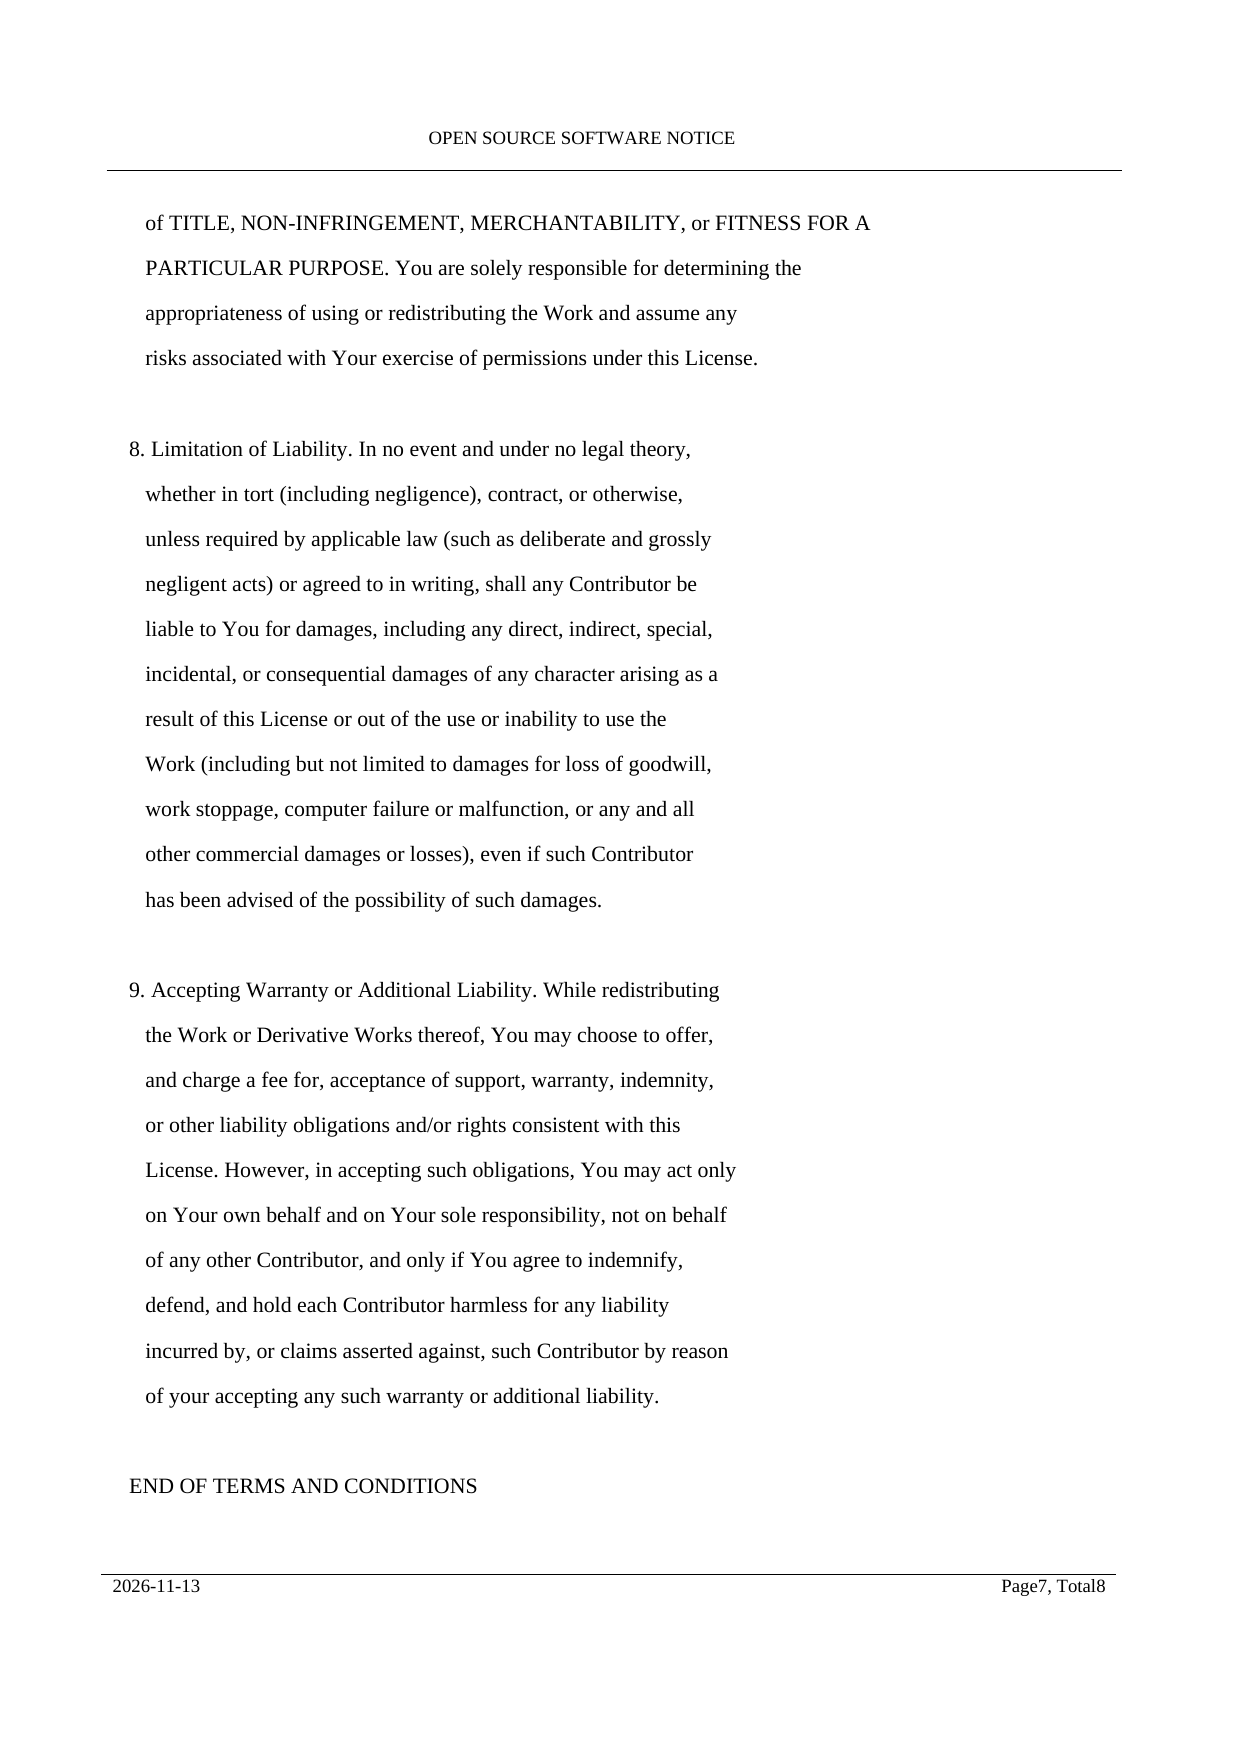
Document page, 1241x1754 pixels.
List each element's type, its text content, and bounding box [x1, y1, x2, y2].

text 8. Limitation of Liability. In no event and under no legal theory, [112, 432, 1128, 464]
text or other liability obligations and/or rights consistent with this [112, 1108, 1128, 1141]
text incidental, or consequential damages of any character arising as a [112, 657, 1128, 690]
text END OF TERMS AND CONDITIONS [112, 1469, 1128, 1502]
text License. However, in accepting such obligations, You may act only [112, 1153, 1128, 1186]
text risks associated with Your exercise of permissions under this License. [112, 342, 1128, 374]
text of your accepting any such warranty or additional liability. [112, 1379, 1128, 1412]
text on Your own behalf and on Your sole responsibility, not on behalf [112, 1199, 1128, 1231]
text and charge a fee for, acceptance of support, warranty, indemnity, [112, 1063, 1128, 1096]
text result of this License or out of the use or inability to use the [112, 702, 1128, 735]
text incurred by, or claims asserted against, such Contributor by reason [112, 1334, 1128, 1366]
text defend, and hold each Contributor harmless for any liability [112, 1289, 1128, 1321]
text of TITLE, NON-INFRINGEMENT, MERCHANTABILITY, or FITNESS FOR A [112, 206, 1128, 239]
text PARTICULAR PURPOSE. You are solely responsible for determining the [112, 251, 1128, 284]
text liable to You for damages, including any direct, indirect, special, [112, 612, 1128, 645]
text has been advised of the possibility of such damages. [112, 883, 1128, 915]
text 9. Accepting Warranty or Additional Liability. While redistributing [112, 973, 1128, 1006]
text appropriateness of using or redistributing the Work and assume any [112, 297, 1128, 329]
text work stoppage, computer failure or malfunction, or any and all [112, 793, 1128, 825]
text negligent acts) or agreed to in writing, shall any Contributor be [112, 567, 1128, 600]
text the Work or Derivative Works thereof, You may choose to offer, [112, 1018, 1128, 1051]
text of any other Contributor, and only if You agree to indemnify, [112, 1244, 1128, 1276]
text unless required by applicable law (such as deliberate and grossly [112, 522, 1128, 554]
text Work (including but not limited to damages for loss of goodwill, [112, 748, 1128, 780]
text other commercial damages or losses), even if such Contributor [112, 838, 1128, 870]
text whether in tort (including negligence), contract, or otherwise, [112, 477, 1128, 509]
